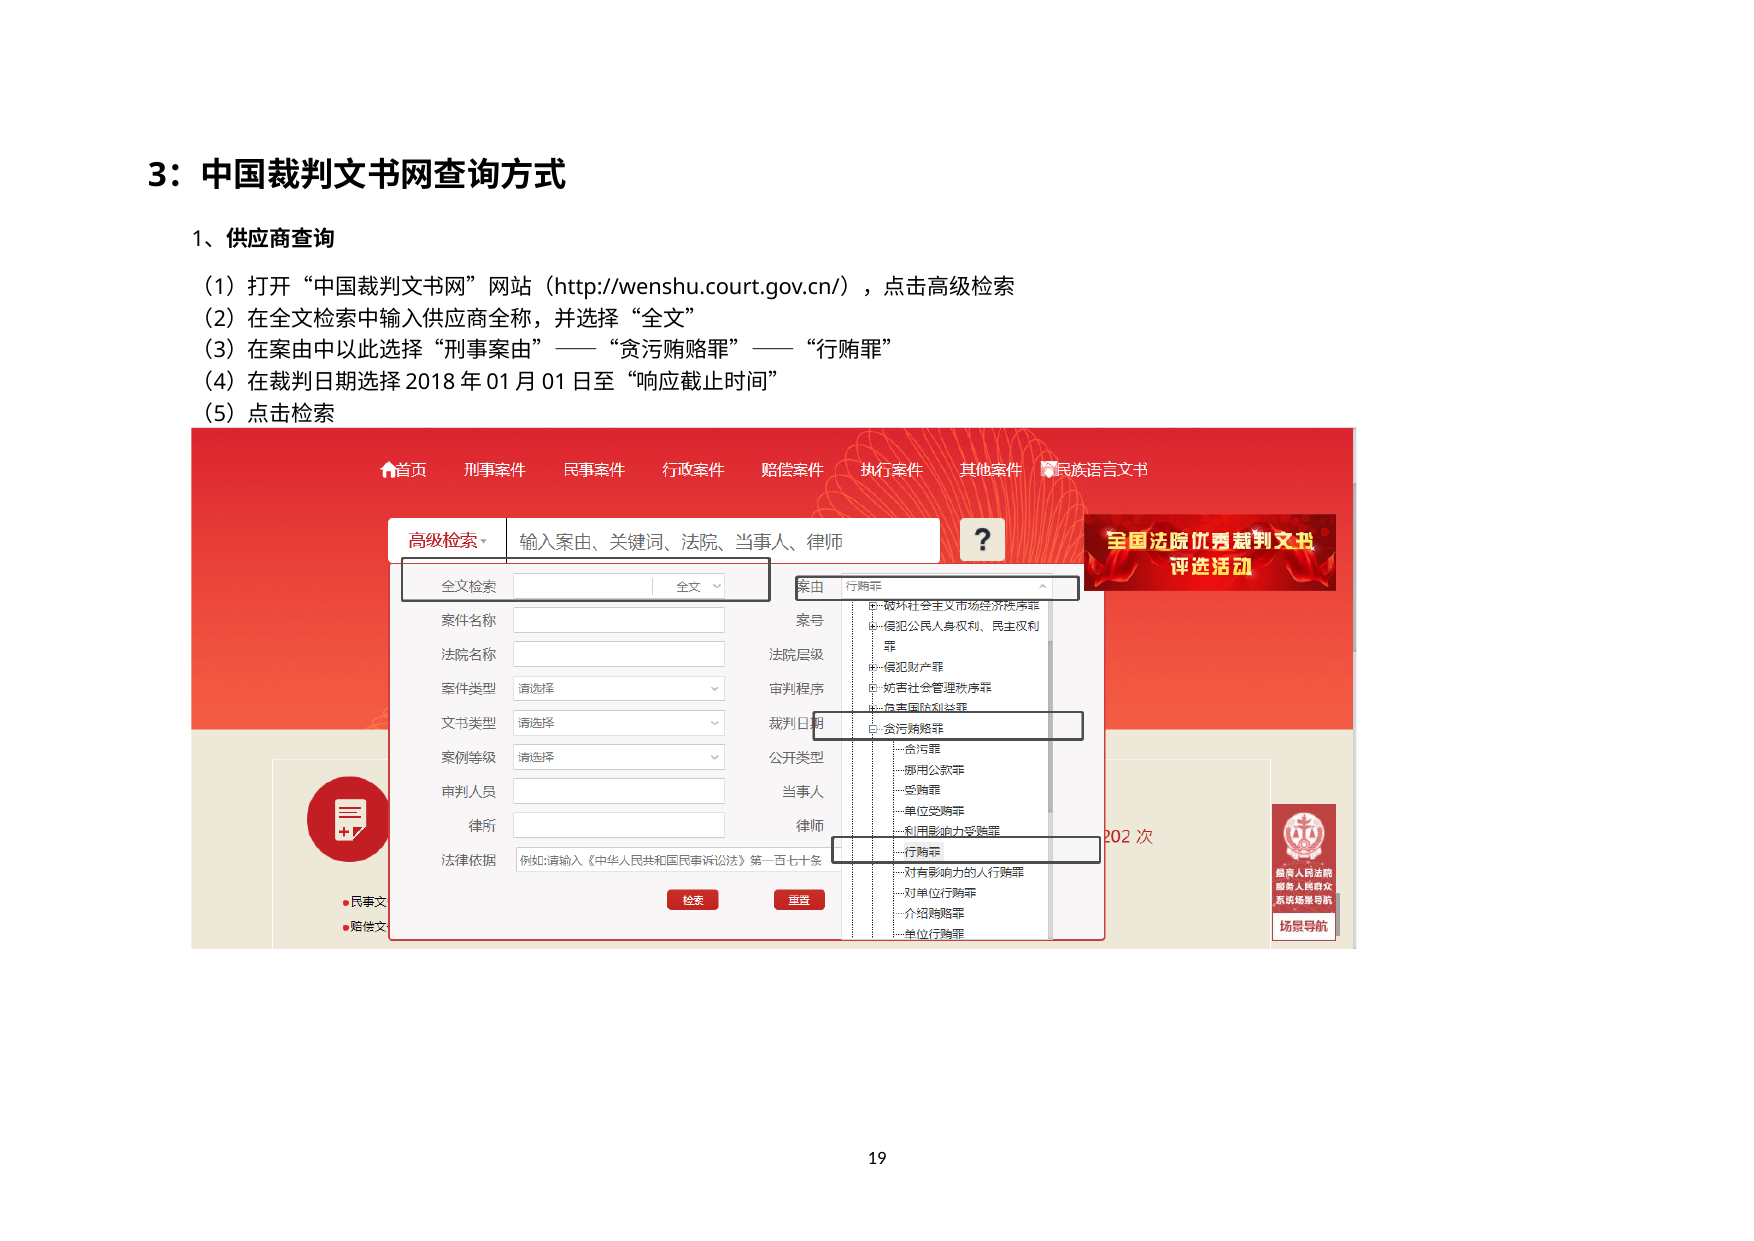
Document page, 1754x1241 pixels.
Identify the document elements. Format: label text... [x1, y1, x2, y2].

text （5）点击检索 [148, 396, 1606, 428]
list 供应商查询 [148, 221, 1606, 253]
picture [191, 427, 1357, 949]
text 3：中国裁判文书网查询方式 [148, 148, 1713, 196]
text （1）打开“中国裁判文书网”网站（http://wenshu.court.gov.cn/），点击高级检索 [148, 269, 1606, 301]
text （4）在裁判日期选择2018年01月01日至“响应截止时间” [148, 364, 1606, 396]
text （3）在案由中以此选择“刑事案由”——“贪污贿赂罪”——“行贿罪” [148, 332, 1606, 364]
text （2）在全文检索中输入供应商全称，并选择“全文” [148, 301, 1606, 332]
